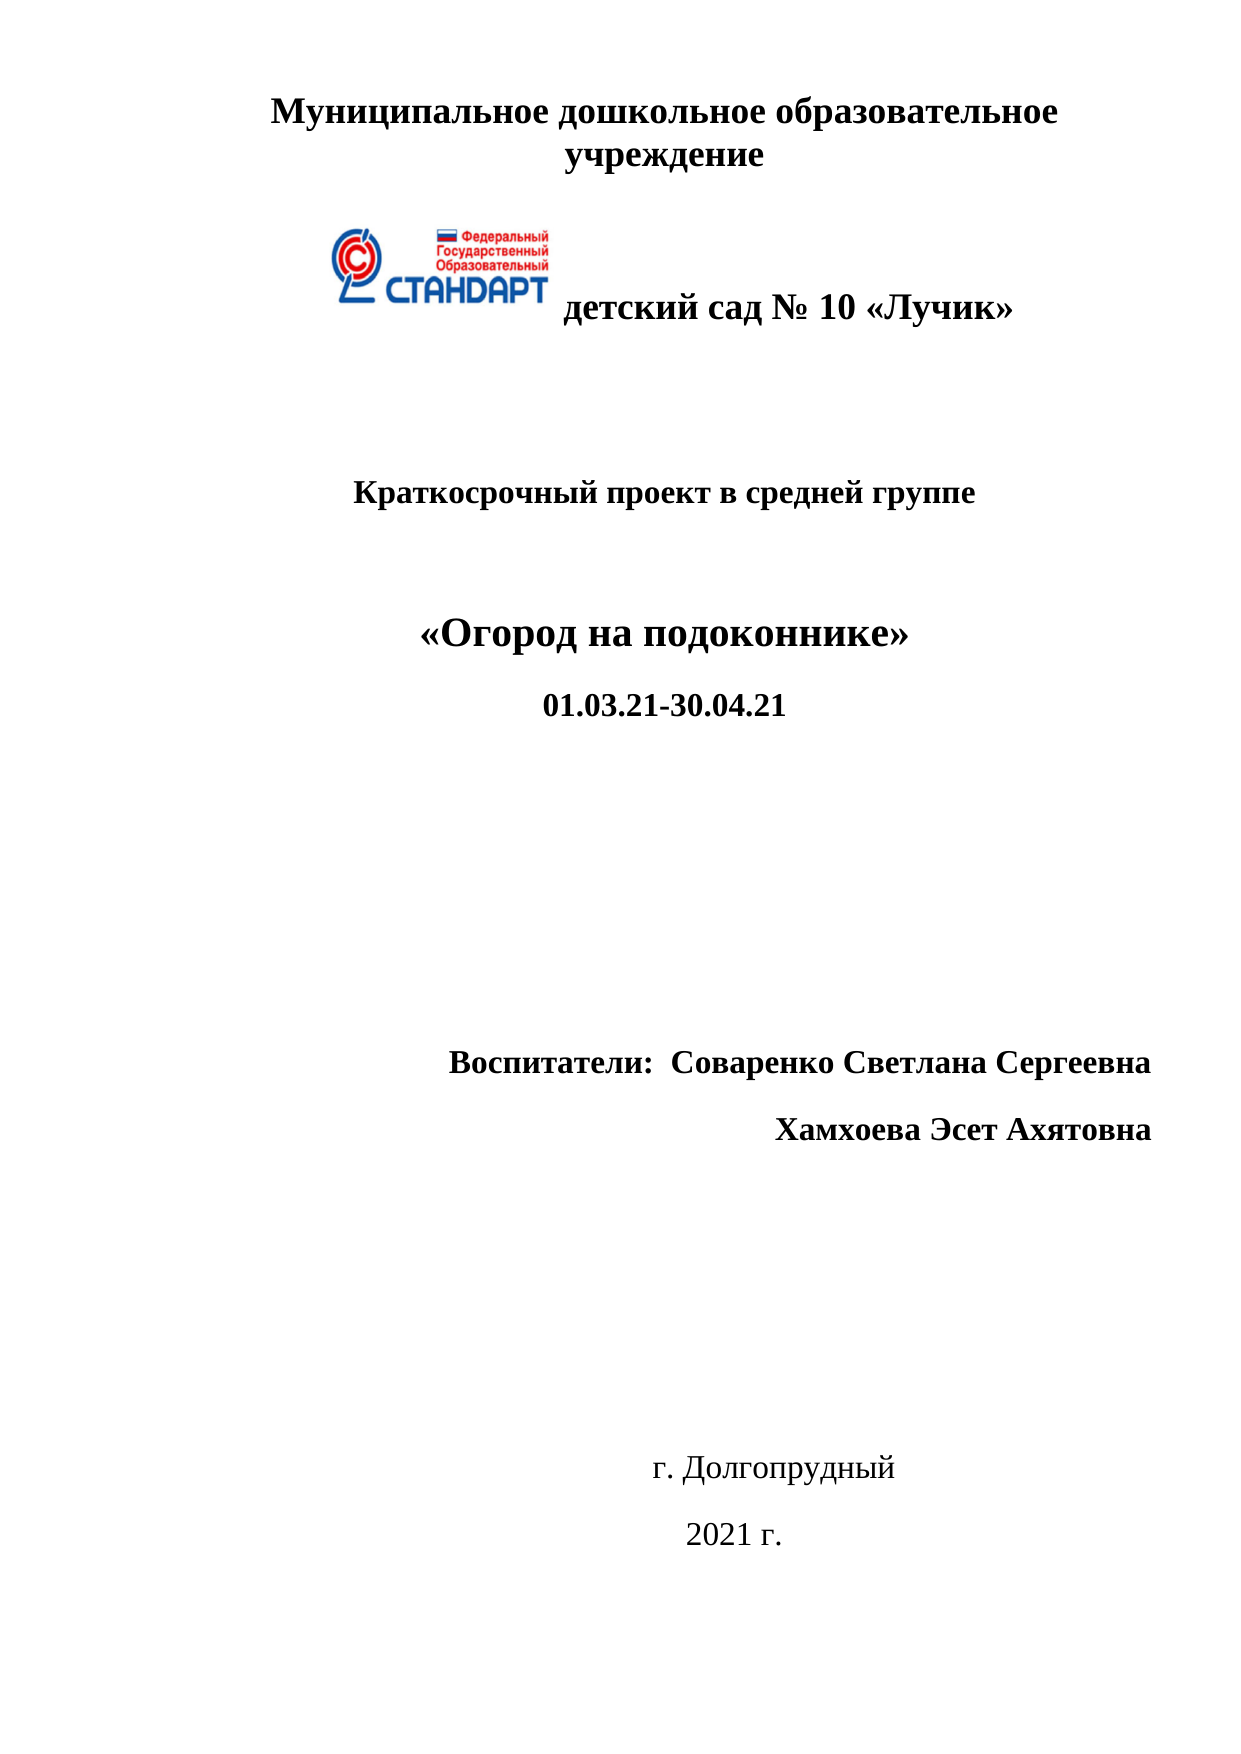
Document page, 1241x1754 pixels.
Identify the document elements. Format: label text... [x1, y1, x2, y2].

text 01.03.21-30.04.21 [177, 685, 1152, 723]
text Воспитатели: Соваренко Светлана Сергеевна [177, 1042, 1152, 1080]
text 2021 г. [177, 1514, 1152, 1553]
text г. Долгопрудный [177, 1447, 1152, 1485]
text Хамхоева Эсет Ахятовна [177, 1109, 1152, 1148]
picture [314, 204, 563, 320]
text «Огород на подоконнике» [177, 608, 1152, 656]
text Муниципальное дошкольное образовательное учреждение [177, 89, 1152, 175]
text детский сад № 10 «Лучик» [177, 204, 1152, 328]
text Краткосрочный проект в средней группе [177, 473, 1152, 511]
